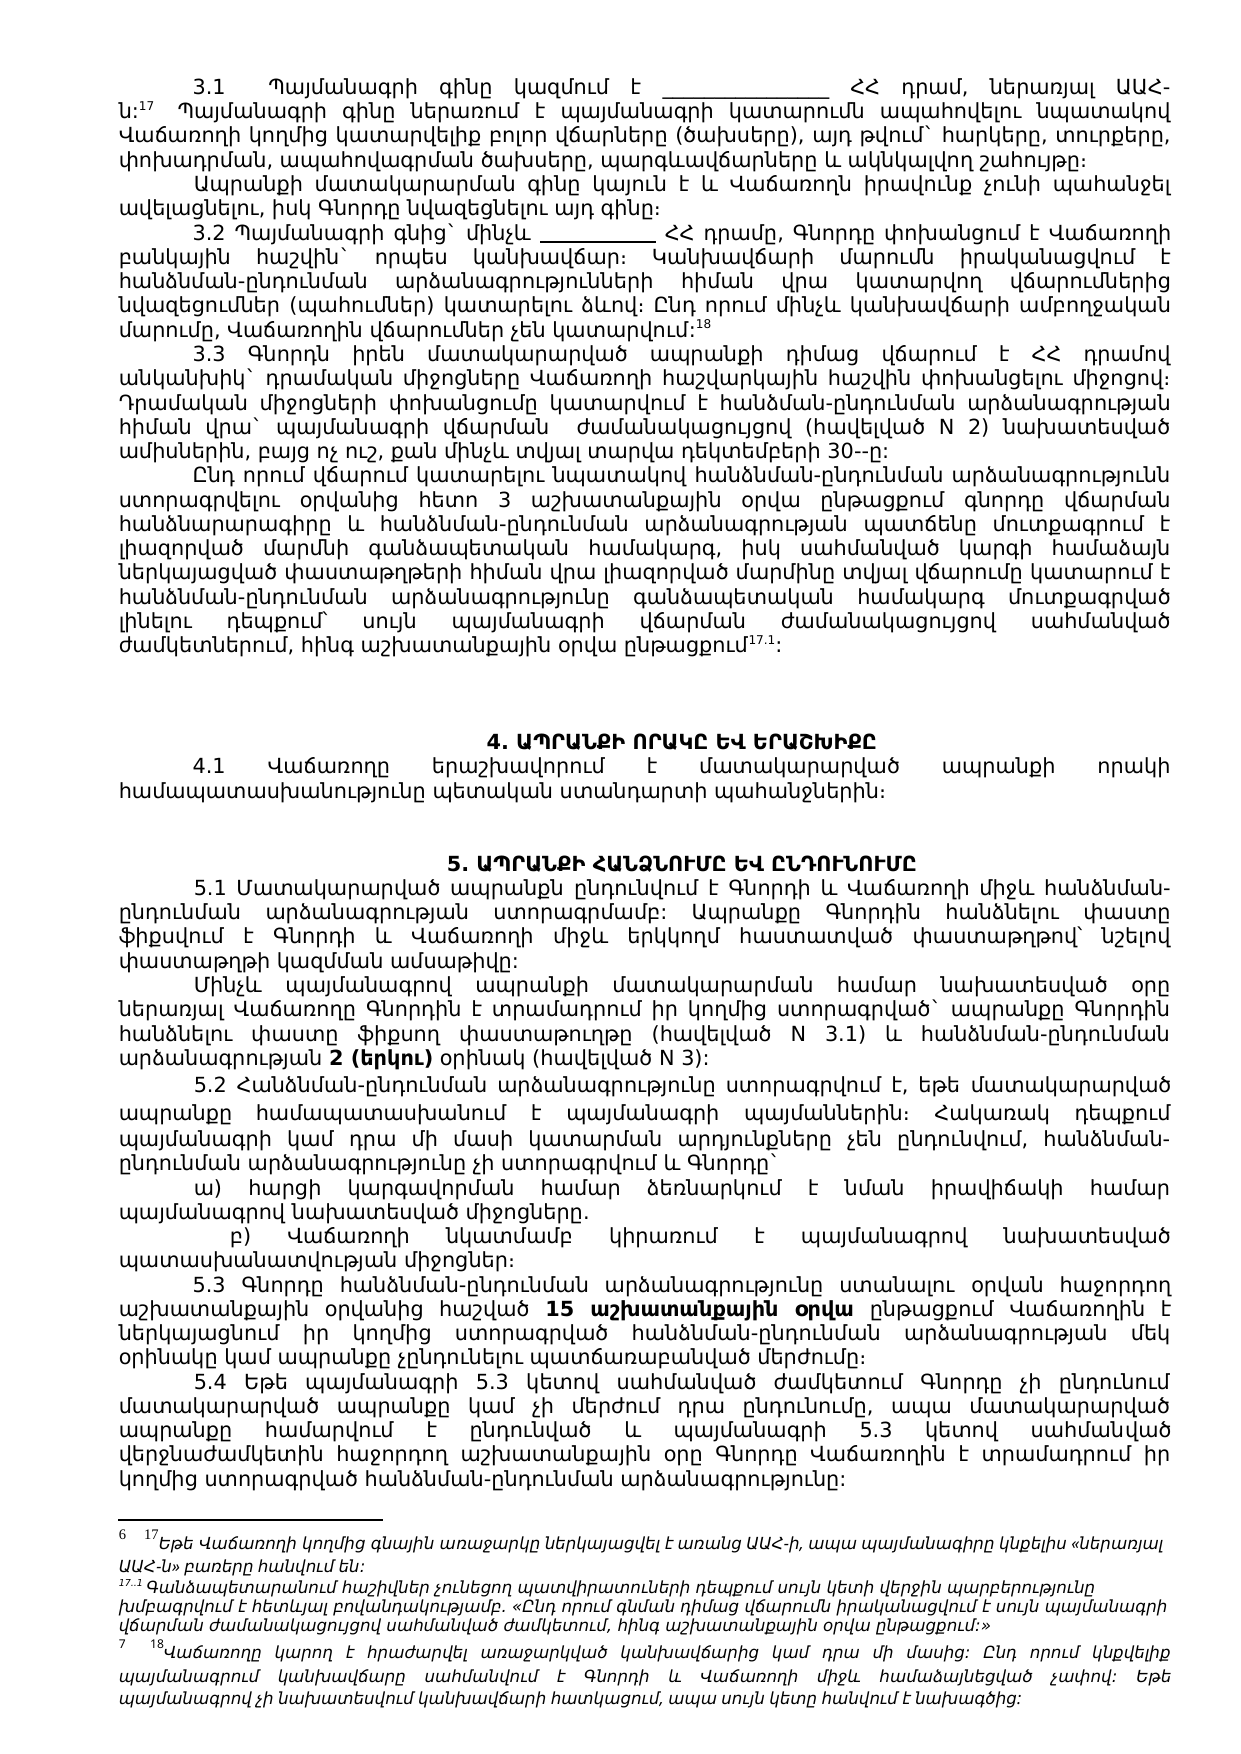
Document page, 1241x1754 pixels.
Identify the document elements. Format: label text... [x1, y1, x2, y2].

text 5.1 Մատակարարված ապրանքն ընդունվում է Գնորդի և Վաճառողի միջև հանձնման-ընդունման արձանագրության ստորագրմամբ: Ապրանքը Գնորդին հանձնելու փաստը ֆիքսվում է Գնորդի և Վաճառողի միջև երկկողմ հաստատված փաստաթղթով՝ նշելով փաստաթղթի կազմման ամսաթիվը: [118, 876, 1171, 973]
text 5.4 Եթե պայմանագրի 5.3 կետով սահմանված ժամկետում Գնորդը չի ընդունում մատակարարված ապրանքը կամ չի մերժում դրա ընդունումը, ապա մատակարարված ապրանքը համարվում է ընդունված և պայմանագրի 5.3 կետով սահմանված վերջնաժամկետին հաջորդող աշխատանքային օրը Գնորդը Վաճառողին է տրամադրում իր կողմից ստորագրված հանձնման-ընդունման արձանագրությունը: [118, 1370, 1171, 1491]
text ա) հարցի կարգավորման համար ձեռնարկում է նման իրավիճակի համար պայմանագրով նախատեսված միջոցները. [118, 1176, 1171, 1224]
text բ) Վաճառողի նկատմամբ կիրառում է պայմանագրով նախատեսված պատասխանատվության միջոցներ։ [118, 1224, 1171, 1273]
text 4.1 Վաճառողը երաշխավորում է մատակարարված ապրանքի որակի համապատասխանությունը պետական ստանդարտի պահանջներին։ [118, 754, 1171, 803]
text 3.3 Գնորդն իրեն մատակարարված ապրանքի դիմաց վճարում է ՀՀ դրամով անկանխիկ` դրամական միջոցները Վաճառողի հաշվարկային հաշվին փոխանցելու միջոցով։ Դրամական միջոցների փոխանցումը կատարվում է հանձման-ընդունման արձանագրության հիման վրա` պայմանագրի վճարման ժամանակացույցով (հավելված N 2) նախատեսված ամիսներին, բայց ոչ ուշ, քան մինչև տվյալ տարվա դեկտեմբերի 30--ը: [118, 342, 1171, 463]
text Ընդ որում վճարում կատարելու նպատակով հանձնման-ընդունման արձանագրությունն ստորագրվելու օրվանից հետո 3 աշխատանքային օրվա ընթացքում գնորդը վճարման հանձնարարագիրը և հանձնման-ընդունման արձանագրության պատճենը մուտքագրում է լիազորված մարմնի գանձապետական համակարգ, իսկ սահմանված կարգի համաձայն ներկայացված փաստաթղթերի հիման վրա լիազորված մարմինը տվյալ վճարումը կատարում է հանձնման-ընդունման արձանագրությունը գանձապետական համակարգ մուտքագրված լինելու դեպքում՝ սույն պայմանագրի վճարման ժամանակացույցով սահմանված ժամկետներում, հինգ աշխատանքային օրվա ընթացքում17.1: [118, 463, 1171, 657]
text 5.2 Հանձնման-ընդունման արձանագրությունը ստորագրվում է, եթե մատակարարված ապրանքը համապատասխանում է պայմանագրի պայմաններին։ Հակառակ դեպքում պայմանագրի կամ դրա մի մասի կատարման արդյունքները չեն ընդունվում, հանձնման-ընդունման արձանագրությունը չի ստորագրվում և Գնորդը` [118, 1070, 1171, 1176]
text 3.1 Պայմանագրի գինը կազմում է ________________ ՀՀ դրամ, ներառյալ ԱԱՀ-ն:1729Պայմանագրի գինը ներառում է պայմանագրի կատարումն ապահովելու նպատակով Վաճառողի կողմից կատարվելիք բոլոր վճարները (ծախսերը), այդ թվում` հարկերը, տուրքերը, փոխադրման, ապահովագրման ծախսերը, պարգևավճարները և ակնկալվող շահույթը։ [118, 75, 1171, 172]
text 4. ԱՊՐԱՆՔԻ ՈՐԱԿԸ ԵՎ ԵՐԱՇԽԻՔԸ [118, 730, 1171, 754]
text 5. ԱՊՐԱՆՔԻ ՀԱՆՁՆՈՒՄԸ ԵՎ ԸՆԴՈՒՆՈՒՄԸ [118, 852, 1171, 876]
text 5.3 Գնորդը հանձնման-ընդունման արձանագրությունը ստանալու օրվան հաջորդող աշխատանքային օրվանից հաշված 15 աշխատանքային օրվա ընթացքում Վաճառողին է ներկայացնում իր կողմից ստորագրված հանձնման-ընդունման արձանագրության մեկ օրինակը կամ ապրանքը չընդունելու պատճառաբանված մերժումը։ [118, 1273, 1171, 1370]
text Մինչև պայմանագրով ապրանքի մատակարարման համար նախատեսված օրը ներառյալ Վաճառողը Գնորդին է տրամադրում իր կողմից ստորագրված` ապրանքը Գնորդին հանձնելու փաստը ֆիքսող փաստաթուղթը (հավելված N 3.1) և հանձնման-ընդունման արձանագրության 2 (երկու) օրինակ (հավելված N 3): [118, 973, 1171, 1070]
text 3.2 Պայմանագրի գնից` մինչև ՀՀ դրամը, Գնորդը փոխանցում է Վաճառողի բանկային հաշվին` որպես կանխավճար։ Կանխավճարի մարումն իրականացվում է հանձնման-ընդունման արձանագրությունների հիման վրա կատարվող վճարումներից նվազեցումներ (պահումներ) կատարելու ձևով։ Ընդ որում մինչև կանխավճարի ամբողջական մարումը, Վաճառողին վճարումներ չեն կատարվում:1830 [118, 221, 1171, 342]
text Ապրանքի մատակարարման գինը կայուն է և Վաճառողն իրավունք չունի պահանջել ավելացնելու, իսկ Գնորդը նվազեցնելու այդ գինը։ [118, 172, 1171, 221]
